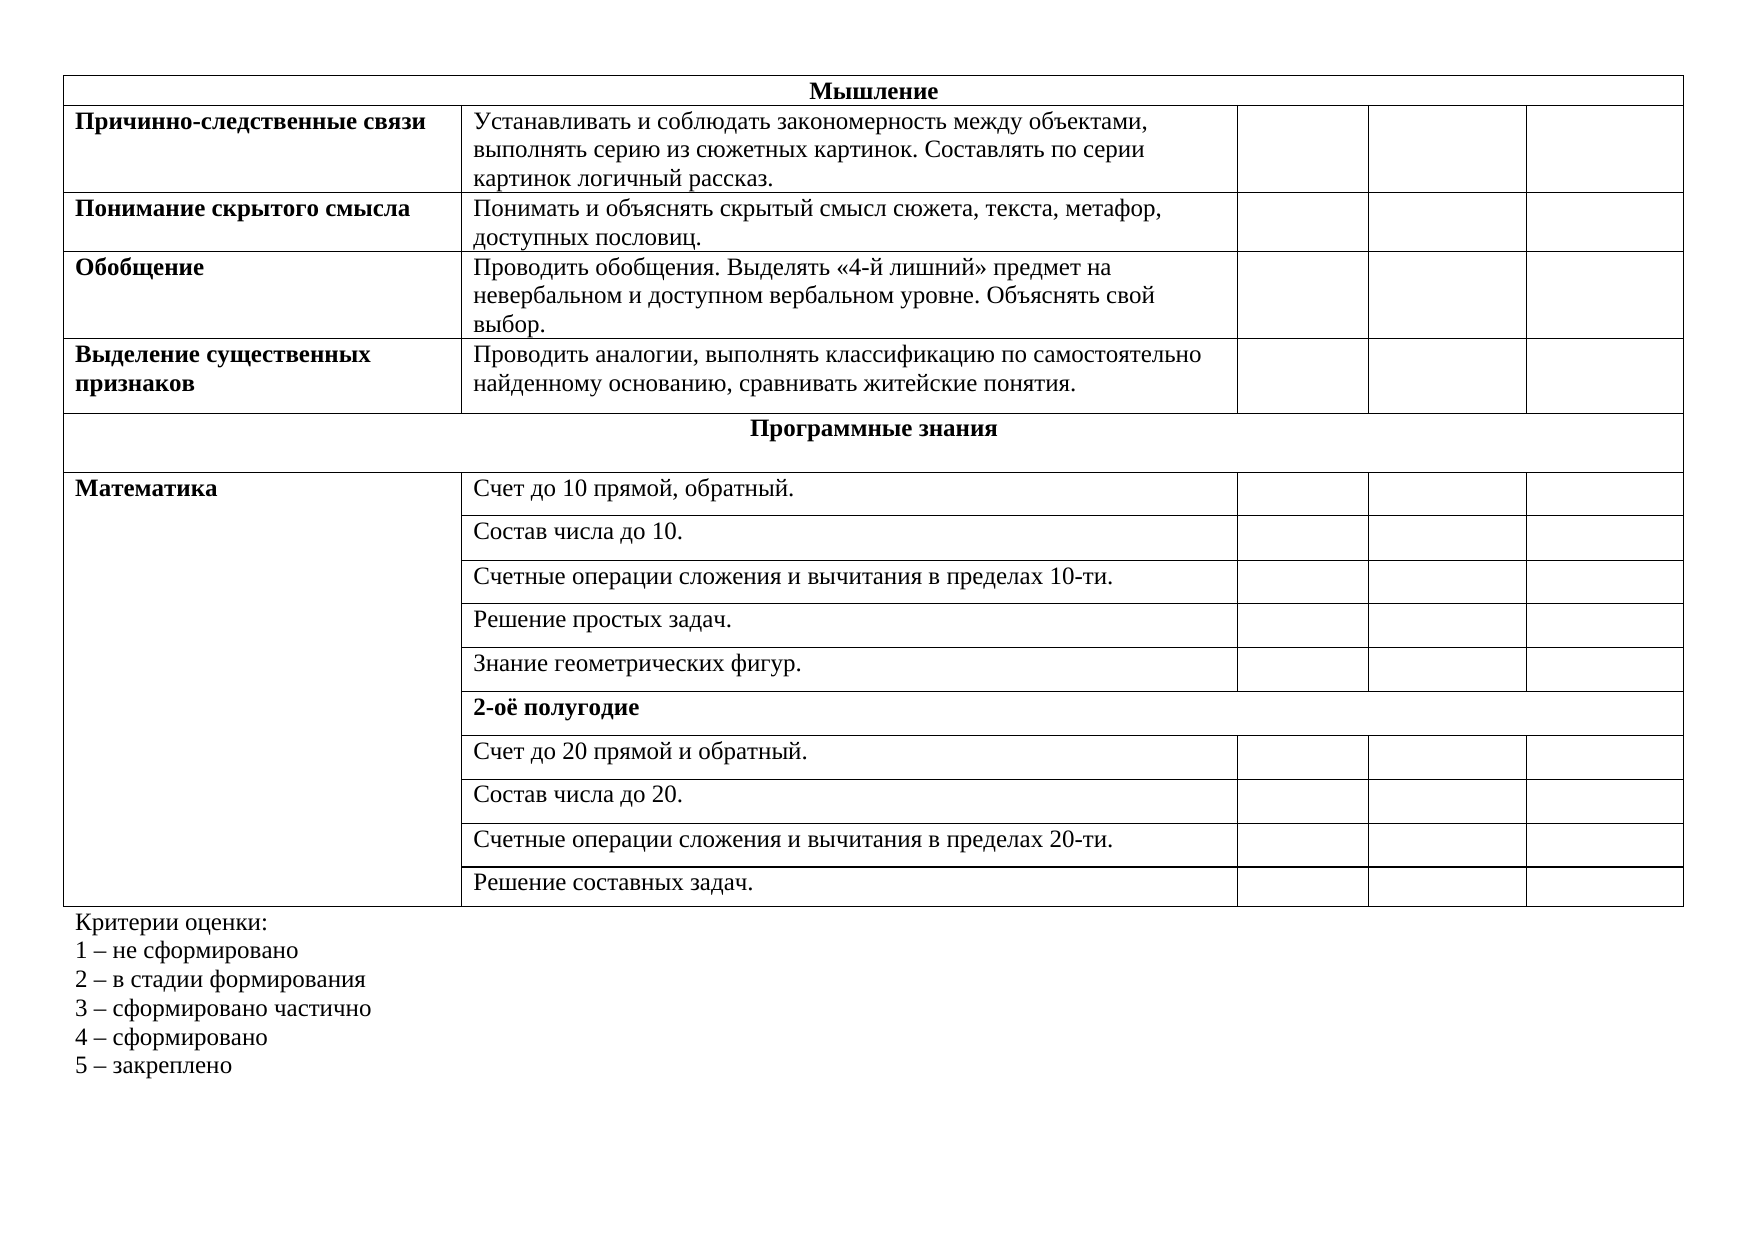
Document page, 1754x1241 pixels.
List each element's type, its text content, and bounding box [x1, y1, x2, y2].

table_cell [1238, 193, 1368, 251]
text 5 – закреплено [75, 1051, 1679, 1079]
table_cell [1369, 516, 1526, 560]
table_cell [1238, 252, 1368, 338]
text 4 – сформировано [75, 1022, 1679, 1051]
table_cell [1527, 193, 1683, 251]
table_cell Устанавливать и соблюдать закономерность между объектами, выполнять серию из сюжетных картинок. Составлять по серии картинок логичный рассказ. [462, 106, 1237, 192]
table_cell [1238, 868, 1368, 906]
table_cell Понимать и объяснять скрытый смысл сюжета, текста, метафор, доступных пословиц. [462, 193, 1237, 251]
table_cell Проводить аналогии, выполнять классификацию по самостоятельно найденному основанию, сравнивать житейские понятия. [462, 339, 1237, 412]
table_cell Решение простых задач. [462, 604, 1237, 647]
table_cell [1527, 868, 1683, 906]
table_cell Знание геометрических фигур. [462, 648, 1237, 691]
table_cell [1527, 561, 1683, 603]
table_cell [1238, 473, 1368, 515]
table_cell [1238, 736, 1368, 778]
table_cell Мышление [64, 76, 1683, 105]
table_cell [1527, 780, 1683, 823]
text 1 – не сформировано [75, 936, 1679, 964]
table_cell Счет до 10 прямой, обратный. [462, 473, 1237, 515]
table_cell [1527, 648, 1683, 691]
table_cell 2-оё полугодие [462, 692, 1683, 735]
table_cell [1369, 868, 1526, 906]
table_cell [1527, 106, 1683, 192]
table_cell [1369, 604, 1526, 647]
table_cell Выделение существенных признаков [64, 339, 461, 412]
table_cell [1369, 824, 1526, 866]
table_cell [1238, 339, 1368, 412]
table_cell Счетные операции сложения и вычитания в пределах 20-ти. [462, 824, 1237, 866]
table_cell [1238, 824, 1368, 866]
table_cell Счетные операции сложения и вычитания в пределах 10-ти. [462, 561, 1237, 603]
table_cell Счет до 20 прямой и обратный. [462, 736, 1237, 778]
table_cell [1527, 473, 1683, 515]
text 2 – в стадии формирования [75, 964, 1679, 993]
table_cell [1369, 193, 1526, 251]
table_cell [1369, 561, 1526, 603]
table_cell Проводить обобщения. Выделять «4-й лишний» предмет на невербальном и доступном вербальном уровне. Объяснять свой выбор. [462, 252, 1237, 338]
text Критерии оценки: [75, 907, 1679, 936]
table_cell [1369, 339, 1526, 412]
table_cell [1369, 736, 1526, 778]
table_cell [1369, 780, 1526, 823]
table_cell [1527, 252, 1683, 338]
table_cell [1369, 473, 1526, 515]
table_cell [1527, 516, 1683, 560]
table_cell [1369, 106, 1526, 192]
table_cell [1238, 516, 1368, 560]
table_cell [1238, 106, 1368, 192]
table_cell Причинно-следственные связи [64, 106, 461, 192]
table_cell [1527, 824, 1683, 866]
table_cell [1238, 648, 1368, 691]
table_cell Состав числа до 20. [462, 780, 1237, 823]
table_cell Состав числа до 10. [462, 516, 1237, 560]
table_cell [1527, 339, 1683, 412]
table_cell Программные знания [64, 414, 1683, 472]
table_cell Обобщение [64, 252, 461, 338]
table_cell [1527, 736, 1683, 778]
table_cell Понимание скрытого смысла [64, 193, 461, 251]
table_cell [1369, 648, 1526, 691]
table_cell [1238, 604, 1368, 647]
table_cell Решение составных задач. [462, 868, 1237, 906]
table_cell [1369, 252, 1526, 338]
table_cell [1527, 604, 1683, 647]
table_cell Математика [64, 473, 461, 906]
table_cell [1238, 561, 1368, 603]
text 3 – сформировано частично [75, 993, 1679, 1022]
table_cell [1238, 780, 1368, 823]
